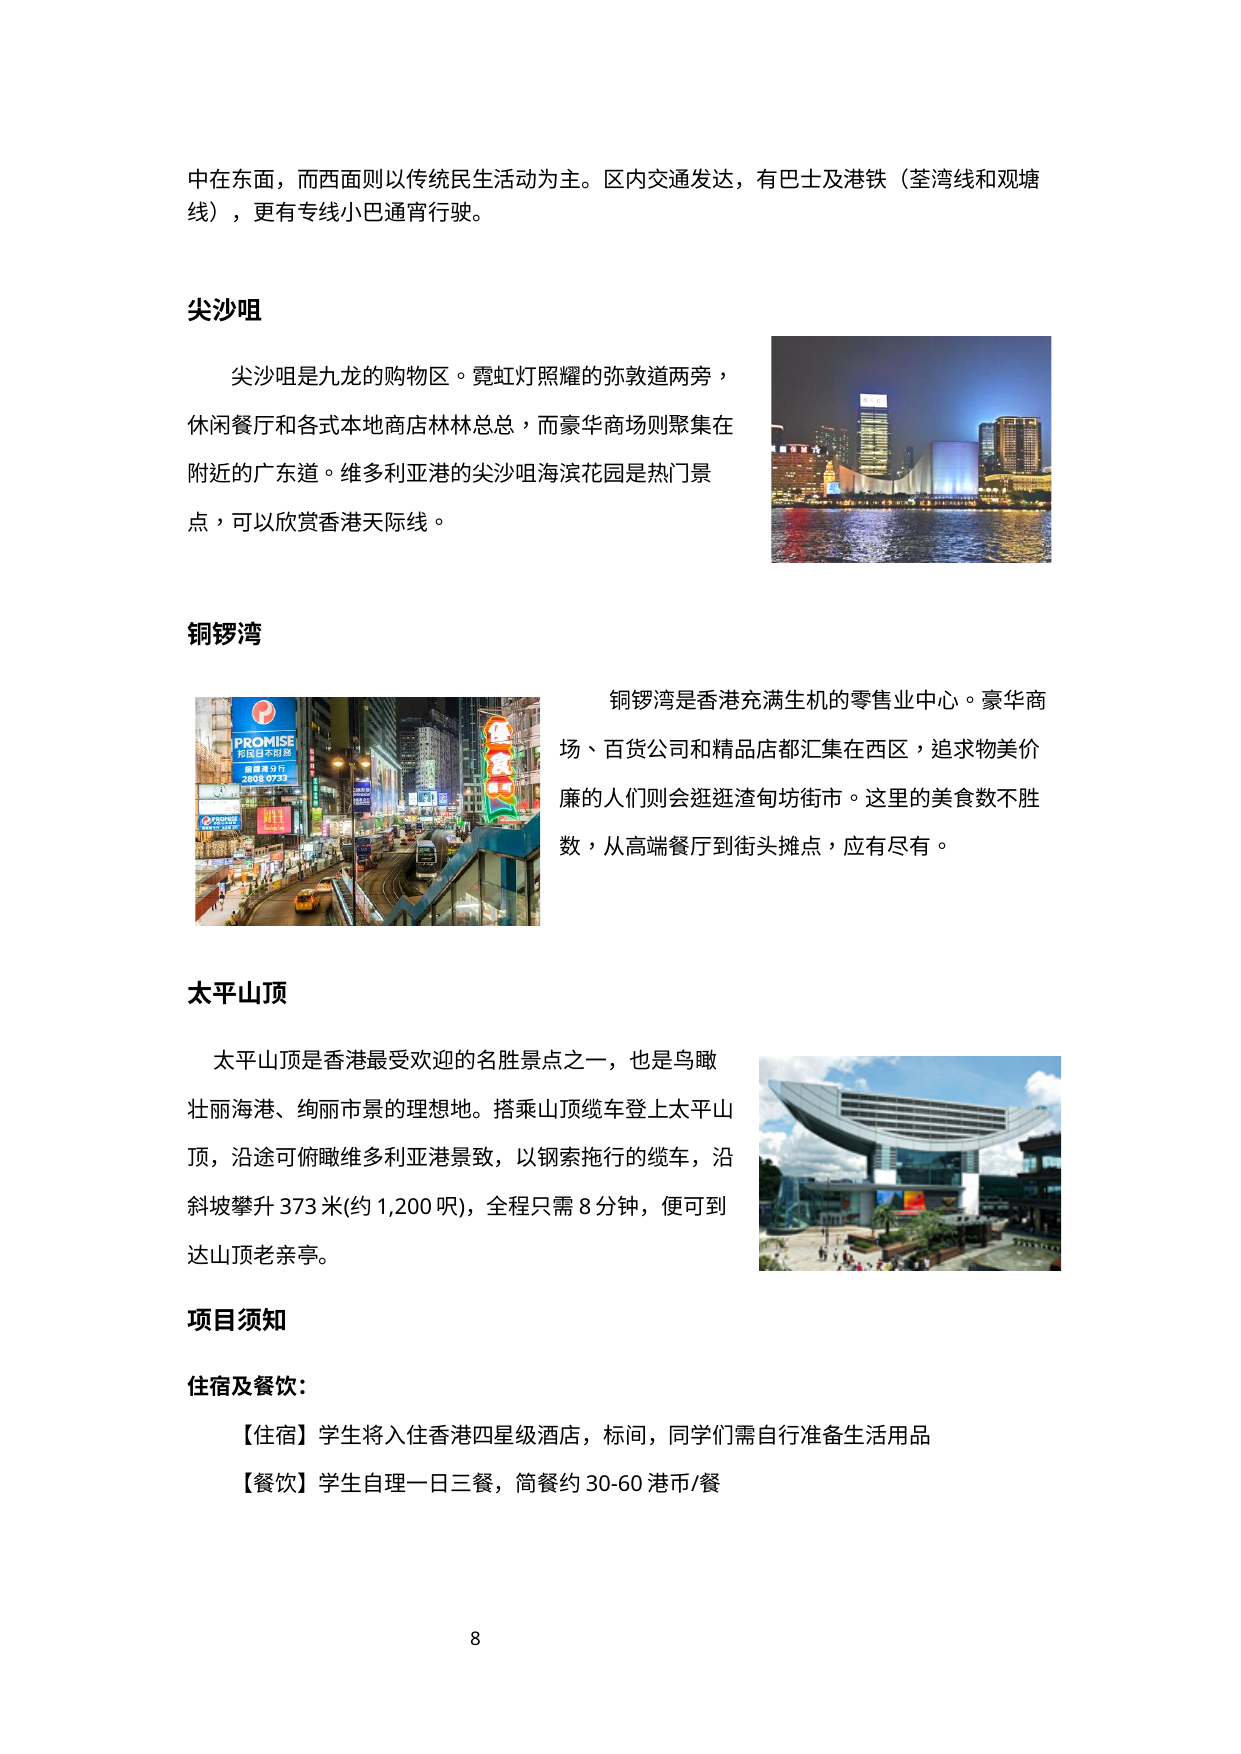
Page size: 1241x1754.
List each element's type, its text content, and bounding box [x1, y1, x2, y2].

picture [195, 697, 541, 926]
text 【餐饮】学生自理一日三餐，简餐约30-60港币/餐 [187, 1466, 1053, 1498]
text 项目须知 [187, 1286, 1053, 1351]
text 住宿及餐饮： [187, 1369, 1053, 1401]
text 尖沙咀 [187, 276, 1053, 341]
text 铜锣湾 [187, 601, 1053, 666]
text 【住宿】学生将入住香港四星级酒店，标间，同学们需自行准备生活用品 [187, 1417, 1053, 1450]
text 尖沙咀是九龙的购物区。霓虹灯照耀的弥敦道两旁，休闲餐厅和各式本地商店林林总总，而豪华商场则聚集在附近的广东道。维多利亚港的尖沙咀海滨花园是热门景点，可以欣赏香港天际线。 [187, 359, 770, 538]
text 太平山顶 [187, 959, 1053, 1024]
text 项目费用： [770, 336, 1051, 562]
text 铜锣湾是香港充满生机的零售业中心。豪华商场、百货公司和精品店都汇集在西区，追求物美价廉的人们则会逛逛渣甸坊街市。这里的美食数不胜数，从高端餐厅到街头摊点，应有尽有。 [187, 684, 1053, 862]
picture [759, 1056, 1062, 1271]
